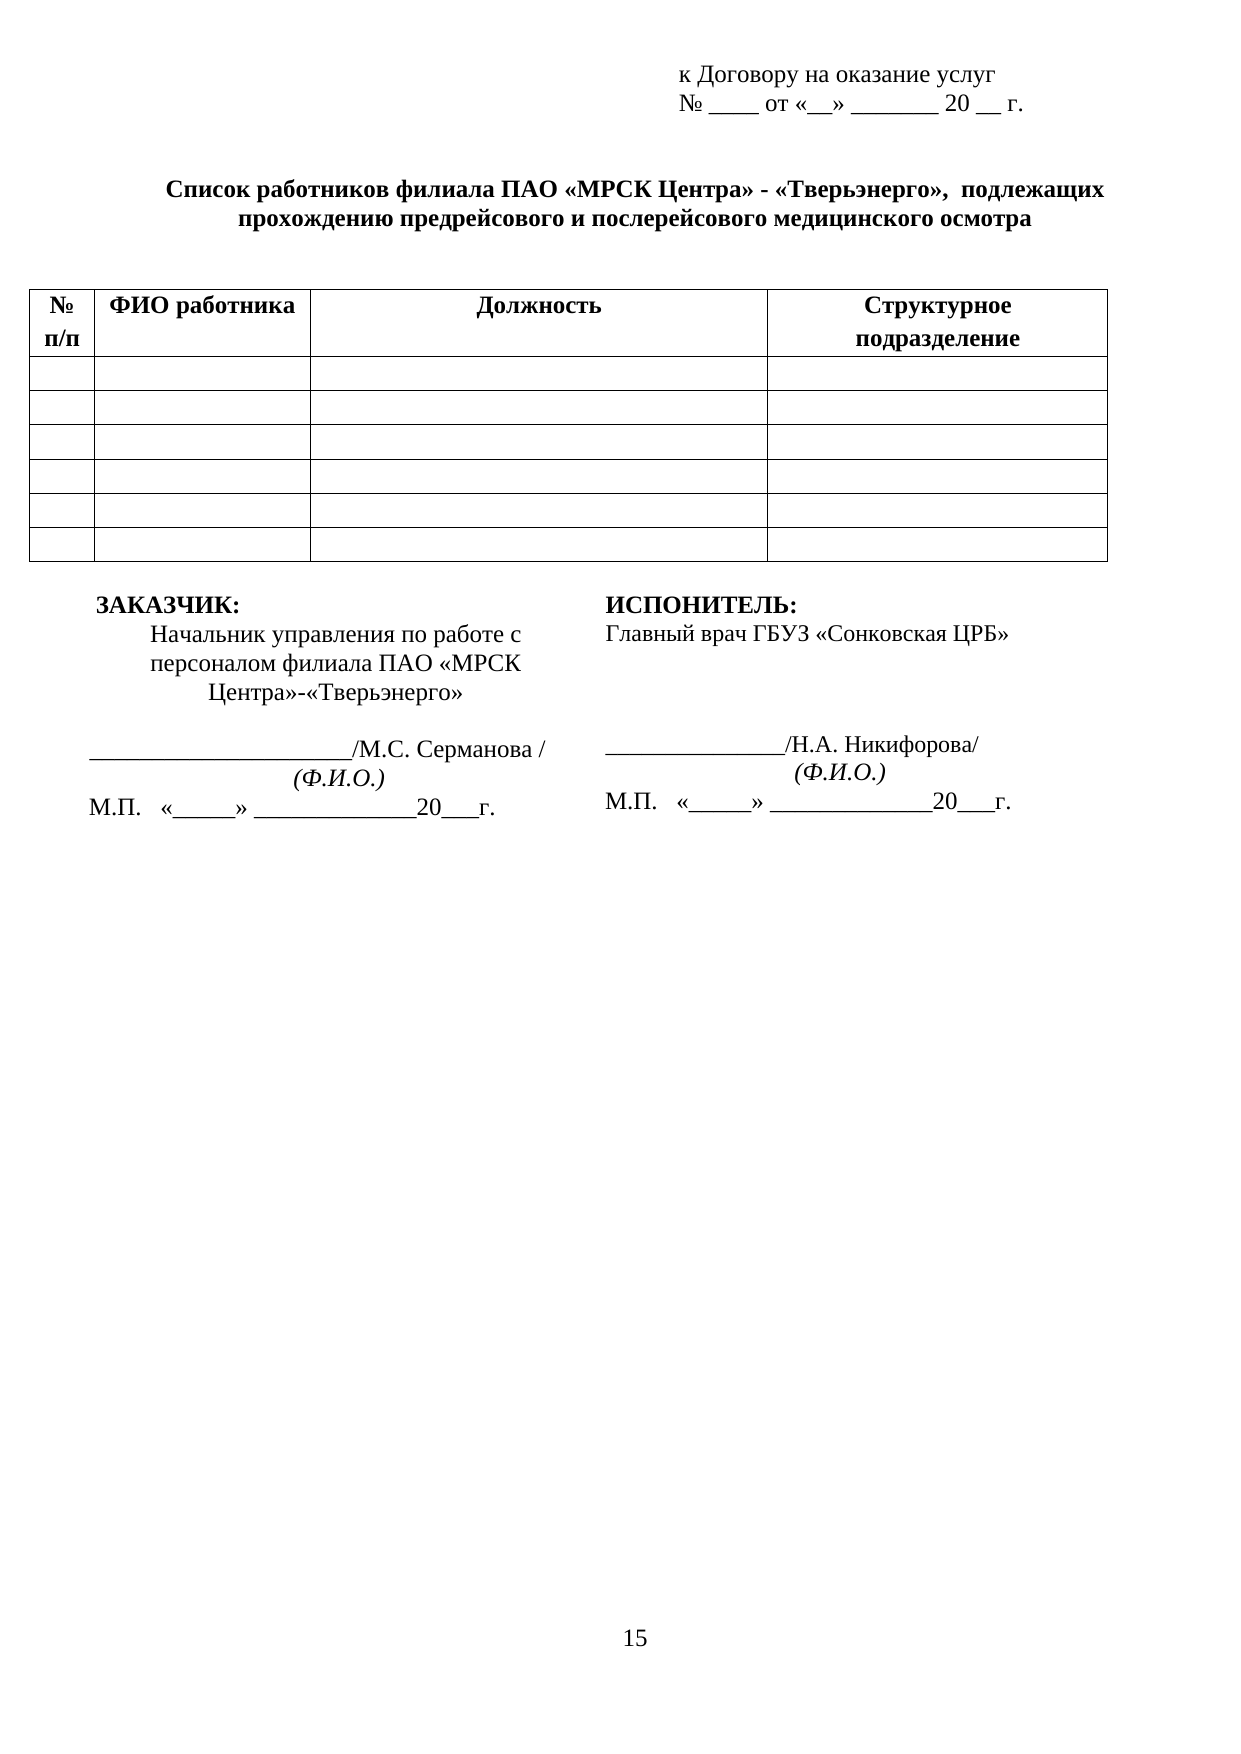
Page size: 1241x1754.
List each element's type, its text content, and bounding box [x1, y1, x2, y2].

table_cell [768, 460, 1107, 492]
table_header ЗАКАЗЧИК: Начальник управления по работе с персоналом филиала ПАО «МРСК Центра»-«Тверьэнерго» _____________________/М.С. Серманова / (Ф.И.О.) М.П. «_____» _____________20___г. [78, 590, 593, 820]
table_cell [95, 494, 310, 527]
table_cell [311, 494, 767, 527]
table_cell [30, 528, 94, 561]
table_cell [95, 357, 310, 390]
text Список работников филиала ПАО «МРСК Центра» - «Тверьэнерго», подлежащих прохождению предрейсового и послерейсового медицинского осмотра [89, 174, 1181, 232]
table_cell [768, 425, 1107, 458]
table_cell [95, 425, 310, 458]
table_cell [768, 494, 1107, 527]
table_header ИСПОНИТЕЛЬ: Главный врач ГБУЗ «Сонковская ЦРБ» _______________/Н.А. Никифорова/ (Ф.И.О.) М.П. «_____» _____________20___г. [594, 590, 1086, 820]
table_cell [95, 391, 310, 424]
table_header № п/п [30, 290, 94, 356]
text к Договору на оказание услуг [89, 59, 1181, 88]
table_cell [30, 391, 94, 424]
table_cell [311, 391, 767, 424]
table_cell [95, 528, 310, 561]
table_cell [30, 494, 94, 527]
table_cell [30, 357, 94, 390]
table_header Структурное подразделение [768, 290, 1107, 356]
table_cell [95, 460, 310, 492]
table_cell [768, 357, 1107, 390]
table_header ФИО работника [95, 290, 310, 356]
table_cell [30, 425, 94, 458]
text № ____ от «__» _______ 20 __ г. [89, 88, 1181, 117]
table_cell [30, 460, 94, 492]
table_cell [768, 391, 1107, 424]
table_cell [311, 357, 767, 390]
table_cell [311, 528, 767, 561]
table_cell [768, 528, 1107, 561]
table_header Должность [311, 290, 767, 356]
table_cell [311, 425, 767, 458]
table_cell [311, 460, 767, 492]
